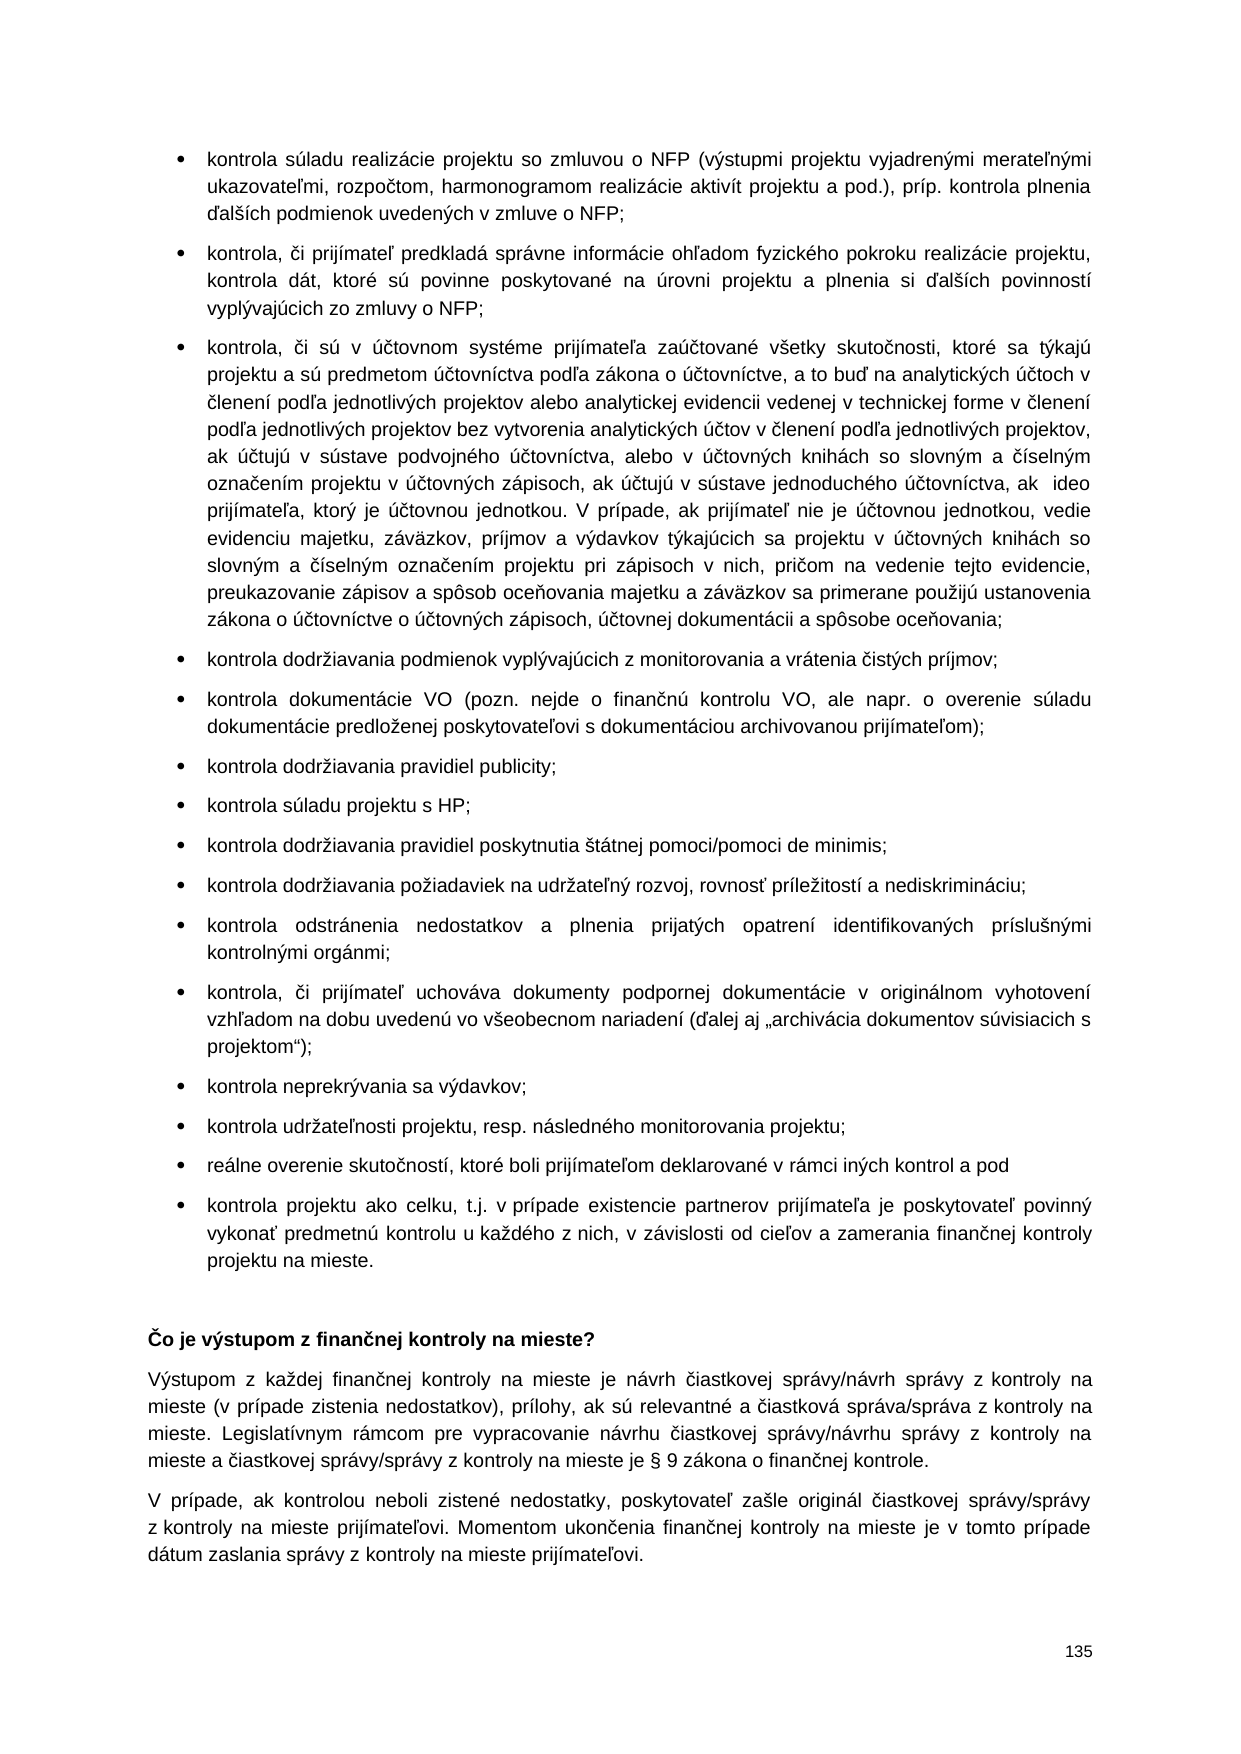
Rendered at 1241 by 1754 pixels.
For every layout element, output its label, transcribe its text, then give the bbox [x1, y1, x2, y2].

text kontrola dodržiavania pravidiel publicity; [177, 754, 1092, 777]
text kontrola súladu realizácie projektu so zmluvou o NFP (výstupmi projektu vyjadrenými merateľnými ukazovateľmi, rozpočtom, harmonogramom realizácie aktivít projektu a pod.), príp. kontrola plnenia ďalších podmienok uvedených v zmluve o NFP; [177, 148, 1092, 225]
text kontrola odstránenia nedostatkov a plnenia prijatých opatrení identifikovaných príslušnými kontrolnými orgánmi; [177, 914, 1092, 964]
text Výstupom z každej finančnej kontroly na mieste je návrh čiastkovej správy/návrh správy z kontroly na mieste (v prípade zistenia nedostatkov), prílohy, ak sú relevantné a čiastková správa/správa z kontroly na mieste. Legislatívnym rámcom pre vypracovanie návrhu čiastkovej správy/návrhu správy z kontroly na mieste a čiastkovej správy/správy z kontroly na mieste je § 9 zákona o finančnej kontrole. [148, 1368, 1092, 1472]
text kontrola udržateľnosti projektu, resp. následného monitorovania projektu; [177, 1114, 1092, 1137]
text kontrola súladu projektu s HP; [177, 794, 1092, 817]
text kontrola neprekrývania sa výdavkov; [177, 1075, 1092, 1098]
text kontrola dodržiavania podmienok vyplývajúcich z monitorovania a vrátenia čistých príjmov; [177, 648, 1092, 671]
text kontrola, či prijímateľ uchováva dokumenty podpornej dokumentácie v originálnom vyhotovení vzhľadom na dobu uvedenú vo všeobecnom nariadení (ďalej aj „archivácia dokumentov súvisiacich s projektom“); [177, 981, 1092, 1058]
text Čo je výstupom z finančnej kontroly na mieste? [148, 1328, 1092, 1351]
text kontrola dokumentácie VO (pozn. nejde o finančnú kontrolu VO, ale napr. o overenie súladu dokumentácie predloženej poskytovateľovi s dokumentáciou archivovanou prijímateľom); [177, 687, 1092, 737]
text V prípade, ak kontrolou neboli zistené nedostatky, poskytovateľ zašle originál čiastkovej správy/správy z kontroly na mieste prijímateľovi. Momentom ukončenia finančnej kontroly na mieste je v tomto prípade dátum zaslania správy z kontroly na mieste prijímateľovi. [148, 1489, 1092, 1566]
text kontrola, či sú v účtovnom systéme prijímateľa zaúčtované všetky skutočnosti, ktoré sa týkajú projektu a sú predmetom účtovníctva podľa zákona o účtovníctve, a to buď na analytických účtoch v členení podľa jednotlivých projektov alebo analytickej evidencii vedenej v technickej forme v členení podľa jednotlivých projektov bez vytvorenia analytických účtov v členení podľa jednotlivých projektov, ak účtujú v sústave podvojného účtovníctva, alebo v účtovných knihách so slovným a číselným označením projektu v účtovných zápisoch, ak účtujú v sústave jednoduchého účtovníctva, ak ideo prijímateľa, ktorý je účtovnou jednotkou. V prípade, ak prijímateľ nie je účtovnou jednotkou, vedie evidenciu majetku, záväzkov, príjmov a výdavkov týkajúcich sa projektu v účtovných knihách so slovným a číselným označením projektu pri zápisoch v nich, pričom na vedenie tejto evidencie, preukazovanie zápisov a spôsob oceňovania majetku a záväzkov sa primerane použijú ustanovenia zákona o účtovníctve o účtovných zápisoch, účtovnej dokumentácii a spôsobe oceňovania; [177, 336, 1092, 631]
text kontrola dodržiavania požiadaviek na udržateľný rozvoj, rovnosť príležitostí a nediskrimináciu; [177, 874, 1092, 897]
text kontrola, či prijímateľ predkladá správne informácie ohľadom fyzického pokroku realizácie projektu, kontrola dát, ktoré sú povinne poskytované na úrovni projektu a plnenia si ďalších povinností vyplývajúcich zo zmluvy o NFP; [177, 242, 1092, 319]
text kontrola dodržiavania pravidiel poskytnutia štátnej pomoci/pomoci de minimis; [177, 834, 1092, 857]
text kontrola projektu ako celku, t.j. v prípade existencie partnerov prijímateľa je poskytovateľ povinný vykonať predmetnú kontrolu u každého z nich, v závislosti od cieľov a zamerania finančnej kontroly projektu na mieste. [177, 1194, 1092, 1271]
text reálne overenie skutočností, ktoré boli prijímateľom deklarované v rámci iných kontrol a pod [177, 1154, 1092, 1177]
